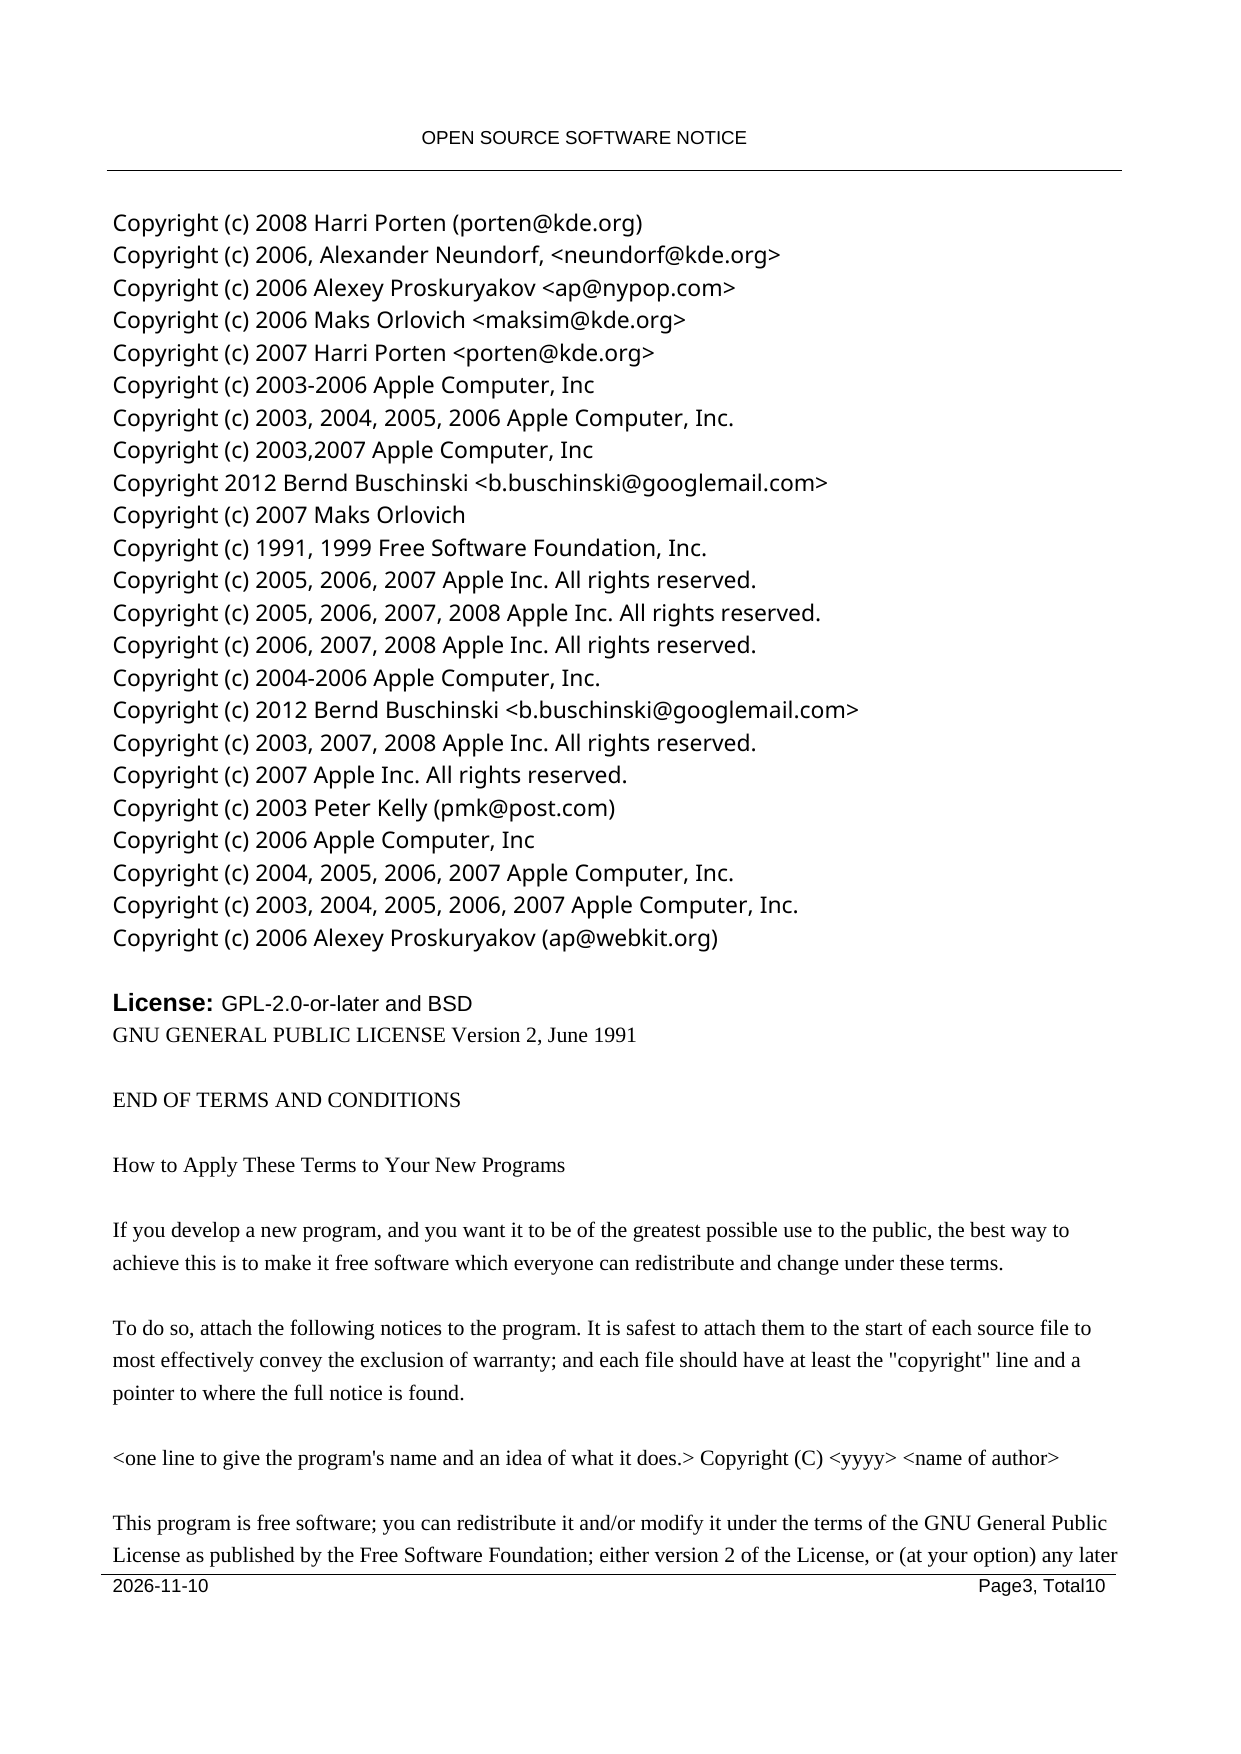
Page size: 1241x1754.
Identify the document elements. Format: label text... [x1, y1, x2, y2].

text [112, 206, 1128, 986]
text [112, 1019, 1128, 1571]
text License: GPL-2.0-or-later and BSD [112, 986, 1128, 1019]
